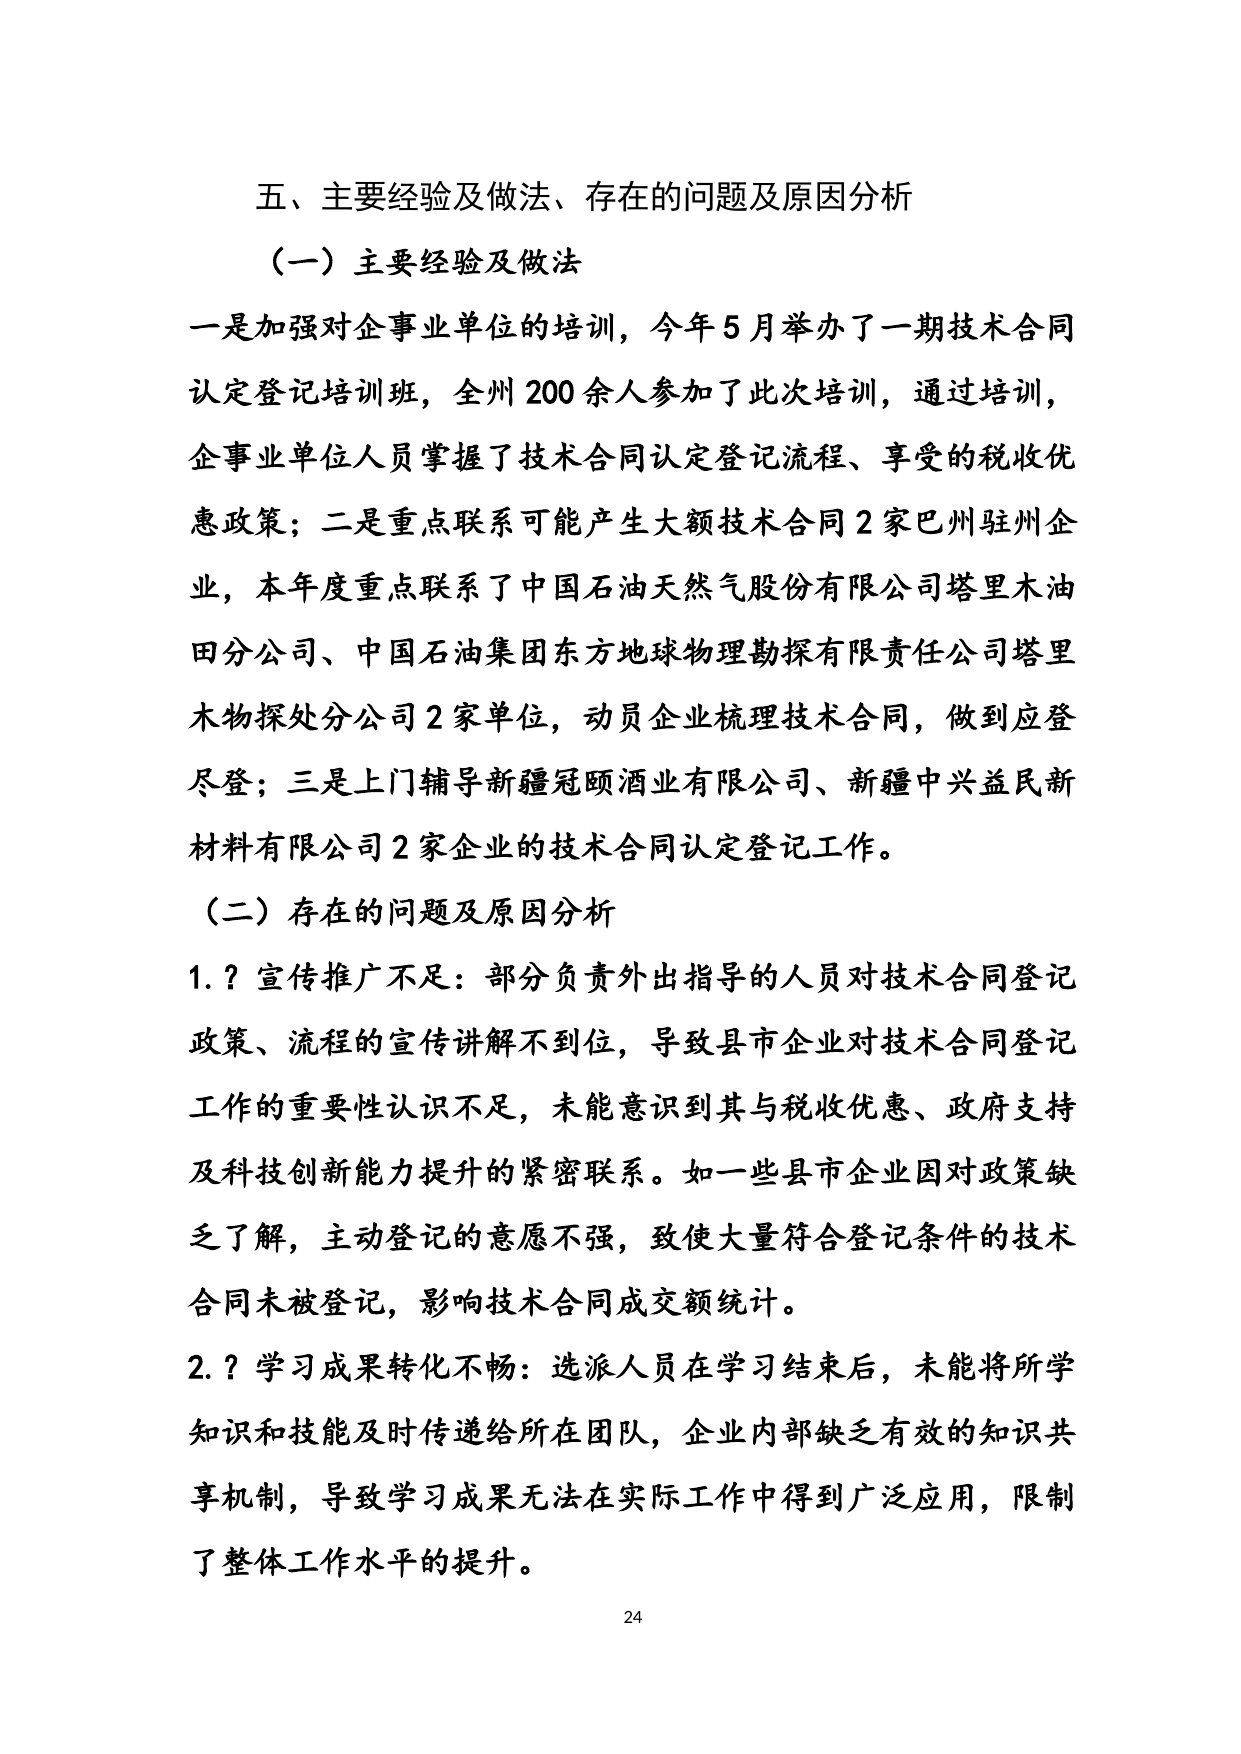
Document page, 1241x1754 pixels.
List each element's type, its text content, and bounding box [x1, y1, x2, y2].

text 五、主要经验及做法、存在的问题及原因分析 [187, 162, 1078, 227]
text （一）主要经验及做法 一是加强对企事业单位的培训，今年5月举办了一期技术合同认定登记培训班，全州200余人参加了此次培训，通过培训，企事业单位人员掌握了技术合同认定登记流程、享受的税收优惠政策；二是重点联系可能产生大额技术合同2家巴州驻州企业，本年度重点联系了中国石油天然气股份有限公司塔里木油田分公司、中国石油集团东方地球物理勘探有限责任公司塔里木物探处分公司2家单位，动员企业梳理技术合同，做到应登尽登；三是上门辅导新疆冠颐酒业有限公司、新疆中兴益民新材料有限公司2家企业的技术合同认定登记工作。 （二）存在的问题及原因分析 1.？宣传推广不足：部分负责外出指导的人员对技术合同登记政策、流程的宣传讲解不到位，导致县市企业对技术合同登记工作的重要性认识不足，未能意识到其与税收优惠、政府支持及科技创新能力提升的紧密联系。如一些县市企业因对政策缺乏了解，主动登记的意愿不强，致使大量符合登记条件的技术合同未被登记，影响技术合同成交额统计。 2.？学习成果转化不畅：选派人员在学习结束后，未能将所学知识和技能及时传递给所在团队，企业内部缺乏有效的知识共享机制，导致学习成果无法在实际工作中得到广泛应用，限制了整体工作水平的提升。 [187, 227, 1078, 1592]
